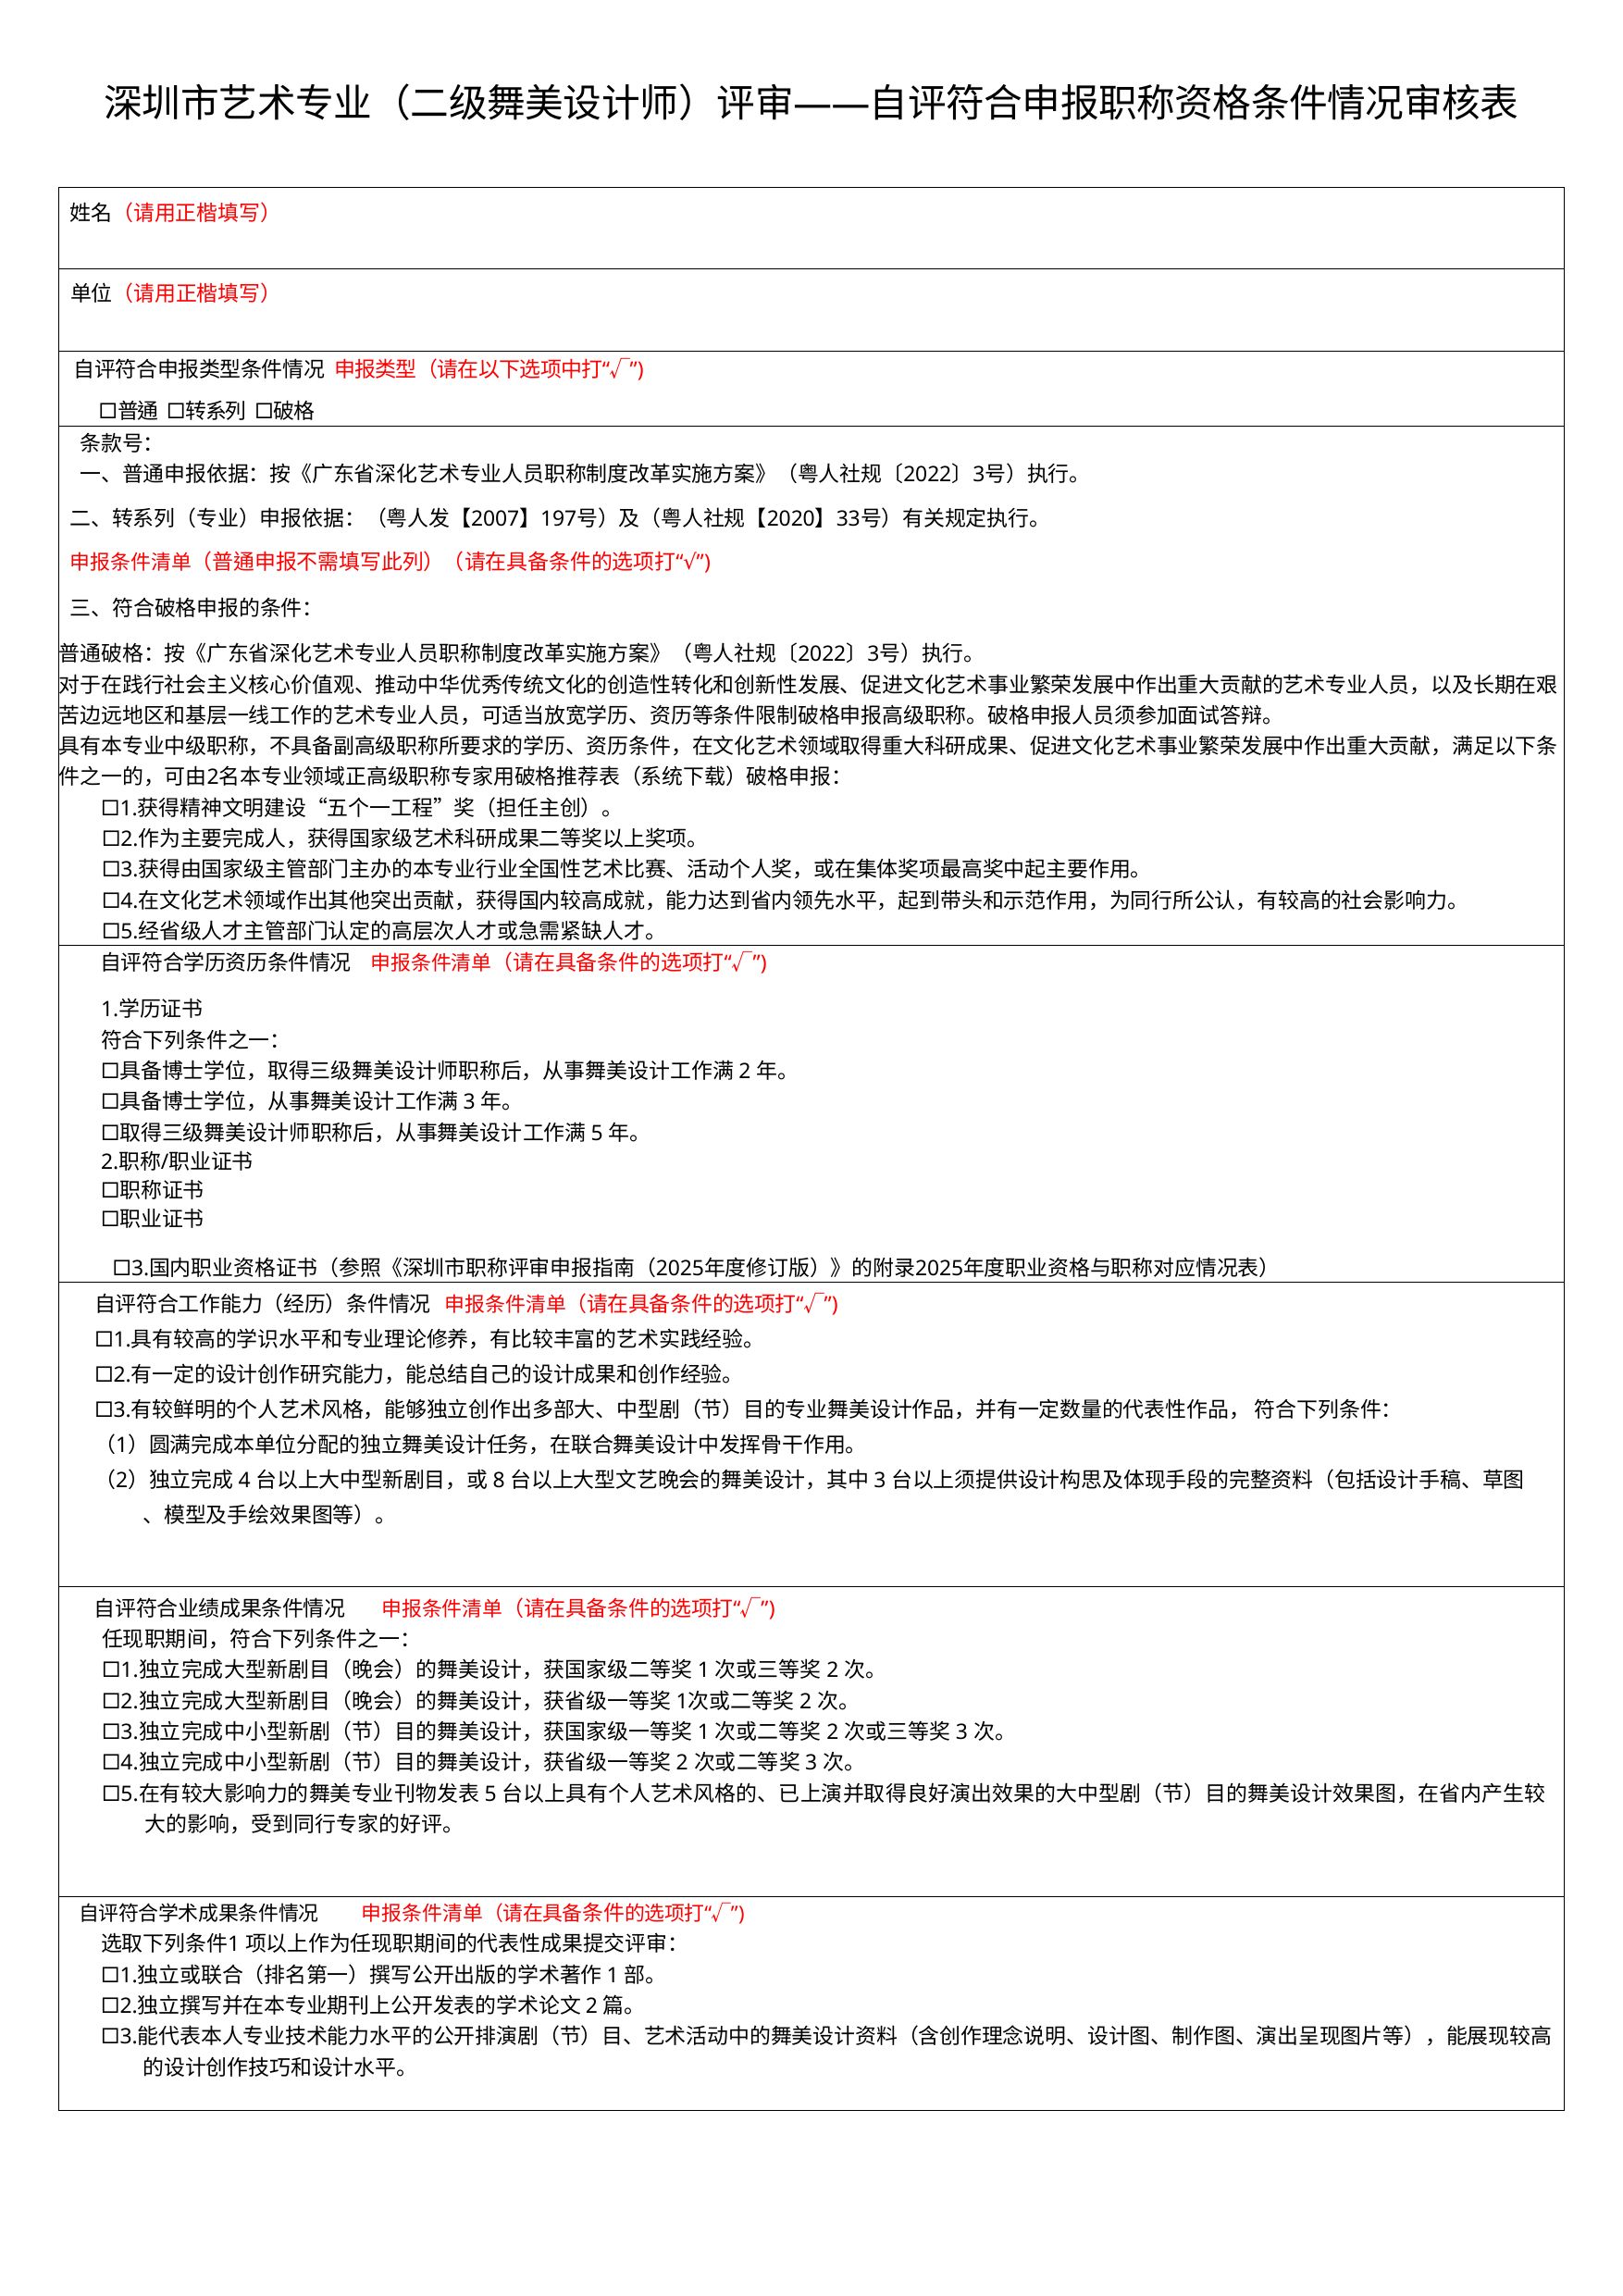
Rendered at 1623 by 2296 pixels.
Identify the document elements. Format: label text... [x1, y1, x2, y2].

table_cell 自评符合工作能力（经历）条件情况 申报条件清单（请在具备条件的选项打“√”) ¨1.具有较高的学识水平和专业理论修养，有比较丰富的艺术实践经验。 ¨2.有一定的设计创作研究能力，能总结自己的设计成果和创作经验。 ¨3.有较鲜明的个人艺术风格，能够独立创作出多部大、中型剧（节）目的专业舞美设计作品，并有一定数量的代表性作品， 符合下列条件： （1）圆满完成本单位分配的独立舞美设计任务，在联合舞美设计中发挥骨干作用。 （2）独立完成 4 台以上大中型新剧目，或 8 台以上大型文艺晚会的舞美设计，其中 3 台以上须提供设计构思及体现手段的完整资料（包括设计手稿、草图 、模型及手绘效果图等）。 [59, 1283, 1564, 1584]
table_cell 单位（请用正楷填写） [59, 269, 1564, 350]
list 深圳市艺术专业（二级舞美设计师）评审——自评符合申报职称资格条件情况审核表 [58, 79, 1565, 126]
table_cell 自评符合申报类型条件情况 申报类型（请在以下选项中打“√”) ¨普通 ¨转系列 ¨破格 [59, 351, 1564, 425]
table_cell 自评符合学历资历条件情况 申报条件清单（请在具备条件的选项打“√”) 1.学历证书 符合下列条件之一： ¨具备博士学位，取得三级舞美设计师职称后，从事舞美设计工作满 2 年。 ¨具备博士学位，从事舞美设计工作满 3 年。 ¨取得三级舞美设计师职称后，从事舞美设计工作满 5 年。 2.职称/职业证书 ¨职称证书 ¨职业证书 ¨3.国内职业资格证书（参照《深圳市职称评审申报指南（2025年度修订版）》的附录2025年度职业资格与职称对应情况表） [59, 946, 1564, 1282]
table_cell 条款号： 一、普通申报依据：按《广东省深化艺术专业人员职称制度改革实施方案》（粤人社规〔2022〕3号）执行。 二、转系列（专业）申报依据：（粤人发【2007】197号）及（粤人社规【2020】33号）有关规定执行。 申报条件清单（普通申报不需填写此列）（请在具备条件的选项打“√”) 三、符合破格申报的条件： 普通破格：按《广东省深化艺术专业人员职称制度改革实施方案》（粤人社规〔2022〕3号）执行。 对于在践行社会主义核心价值观、推动中华优秀传统文化的创造性转化和创新性发展、促进文化艺术事业繁荣发展中作出重大贡献的艺术专业人员，以及长期在艰苦边远地区和基层一线工作的艺术专业人员，可适当放宽学历、资历等条件限制破格申报高级职称。破格申报人员须参加面试答辩。 具有本专业中级职称，不具备副高级职称所要求的学历、资历条件，在文化艺术领域取得重大科研成果、促进文化艺术事业繁荣发展中作出重大贡献，满足以下条件之一的，可由2名本专业领域正高级职称专家用破格推荐表（系统下载）破格申报： ¨1.获得精神文明建设“五个一工程”奖（担任主创）。 ¨2.作为主要完成人，获得国家级艺术科研成果二等奖以上奖项。 ¨3.获得由国家级主管部门主办的本专业行业全国性艺术比赛、活动个人奖，或在集体奖项最高奖中起主要作用。 ¨4.在文化艺术领域作出其他突出贡献，获得国内较高成就，能力达到省内领先水平，起到带头和示范作用，为同行所公认，有较高的社会影响力。 ¨5.经省级人才主管部门认定的高层次人才或急需紧缺人才。 [59, 427, 1564, 945]
table_cell 自评符合学术成果条件情况 申报条件清单（请在具备条件的选项打“√”) 选取下列条件1 项以上作为任现职期间的代表性成果提交评审： ¨1.独立或联合（排名第一）撰写公开出版的学术著作 1 部。 ¨2.独立撰写并在本专业期刊上公开发表的学术论文 2 篇。 ¨3.能代表本人专业技术能力水平的公开排演剧（节）目、艺术活动中的舞美设计资料（含创作理念说明、设计图、制作图、演出呈现图片等），能展现较高的设计创作技巧和设计水平。 [59, 1894, 1564, 2107]
table_cell 自评符合业绩成果条件情况 申报条件清单（请在具备条件的选项打“√”) 任现职期间，符合下列条件之一： ¨1.独立完成大型新剧目（晚会）的舞美设计，获国家级二等奖 1 次或三等奖 2 次。 ¨2.独立完成大型新剧目（晚会）的舞美设计，获省级一等奖 1次或二等奖 2 次。 ¨3.独立完成中小型新剧（节）目的舞美设计，获国家级一等奖 1 次或二等奖 2 次或三等奖 3 次。 ¨4.独立完成中小型新剧（节）目的舞美设计，获省级一等奖 2 次或二等奖 3 次。 ¨5.在有较大影响力的舞美专业刊物发表 5 台以上具有个人艺术风格的、已上演并取得良好演出效果的大中型剧（节）目的舞美设计效果图，在省内产生较 大的影响，受到同行专家的好评。 [59, 1585, 1564, 1893]
table_header 姓名（请用正楷填写） [59, 187, 1564, 268]
